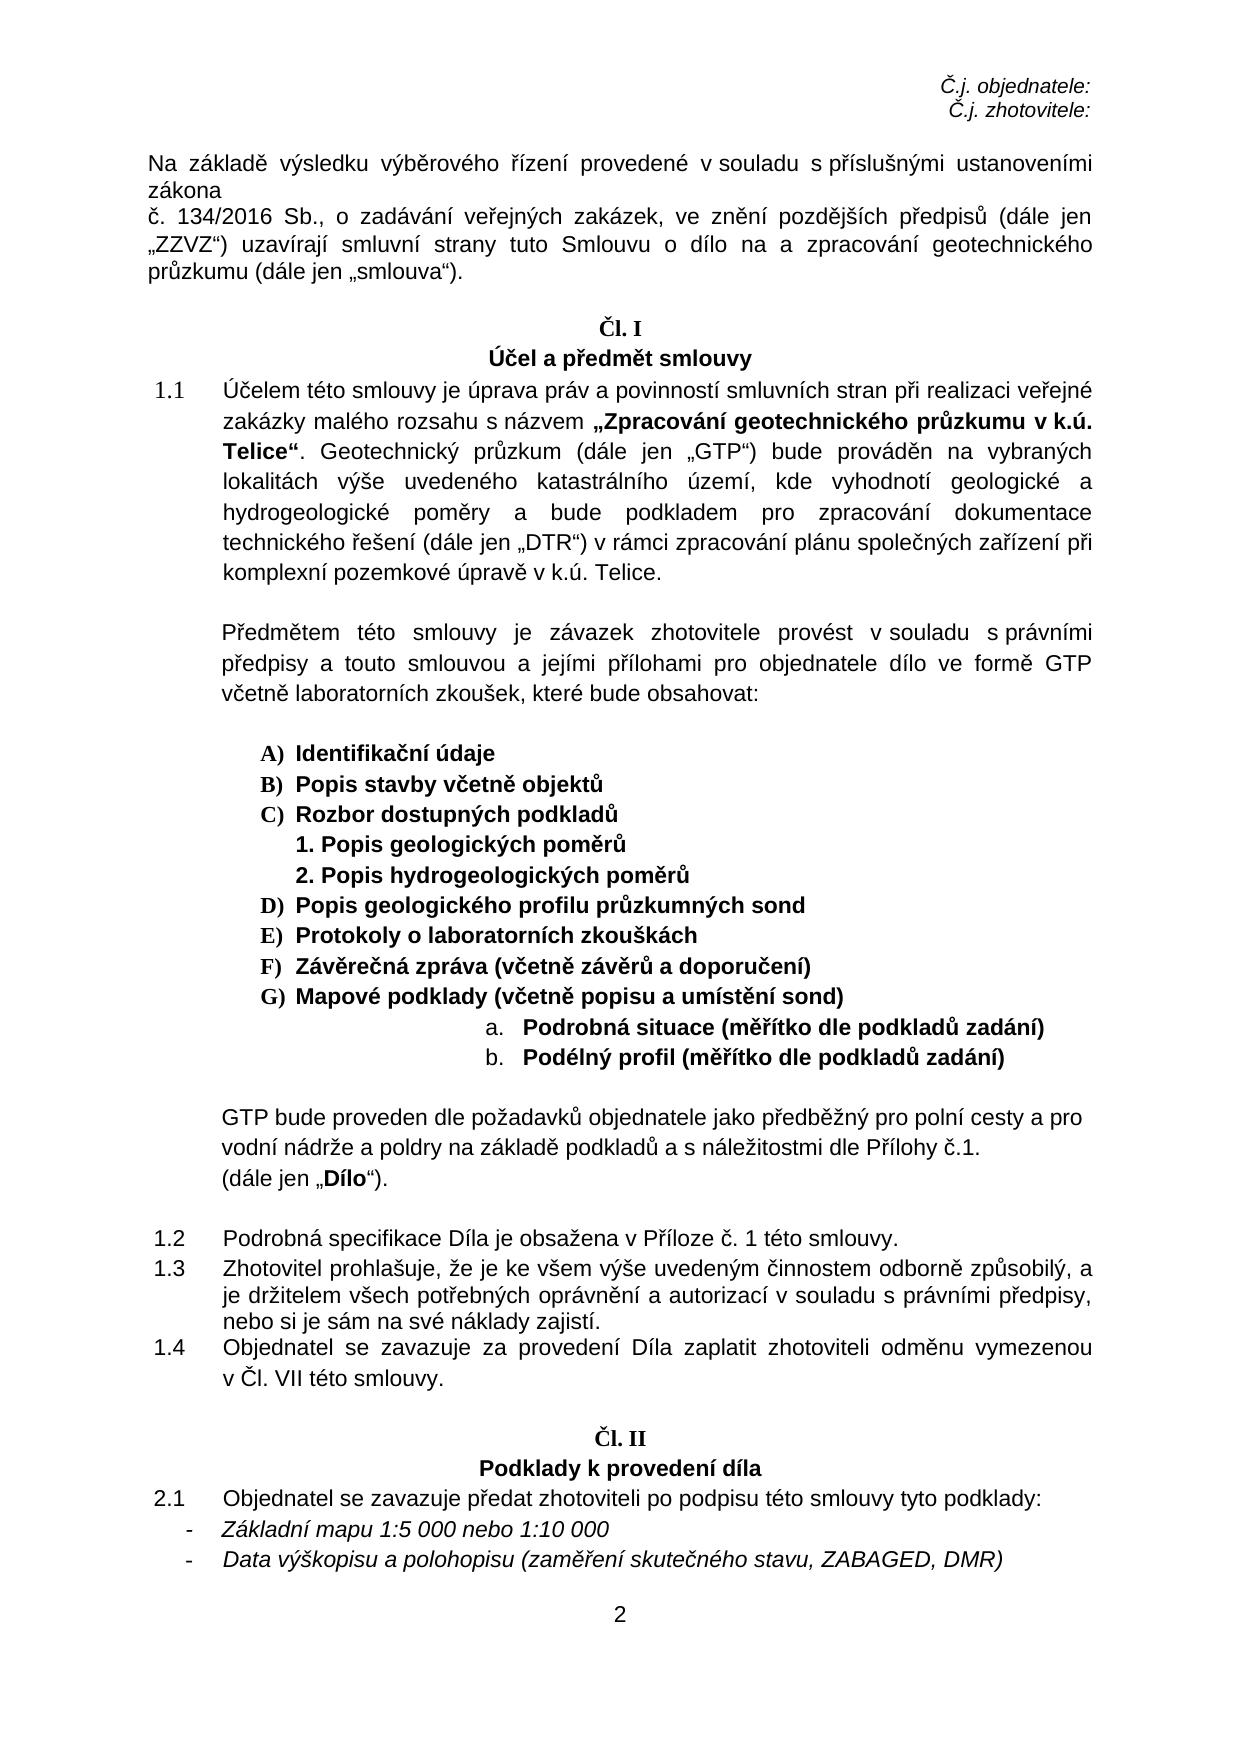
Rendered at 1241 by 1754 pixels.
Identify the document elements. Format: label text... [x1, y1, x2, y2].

list Popis geologického profilu průzkumných sond [260, 892, 1093, 918]
list Podrobná situace (měřítko dle podkladů zadání) [485, 1013, 1093, 1040]
list Mapové podklady (včetně popisu a umístění sond) [260, 983, 1093, 1009]
list Podrobná specifikace Díla je obsažena v Příloze č. 1 této smlouvy. [185, 1225, 1093, 1251]
list Popis stavby včetně objektů [260, 771, 1093, 797]
list Účel a předmět smlouvy [148, 315, 1093, 371]
list Objednatel se zavazuje za provedení Díla zaplatit zhotoviteli odměnu vymezenou v Čl. VII této smlouvy. [185, 1334, 1093, 1391]
list Zhotovitel prohlašuje, že je ke všem výše uvedeným činnostem odborně způsobilý, a je držitelem všech potřebných oprávnění a autorizací v souladu s právními předpisy, nebo si je sám na své náklady zajistí. [185, 1255, 1093, 1334]
list Podélný profil (měřítko dle podkladů zadání) [485, 1044, 1093, 1070]
list Účelem této smlouvy je úprava práv a povinností smluvních stran při realizaci veřejné zakázky malého rozsahu s názvem „Zpracování geotechnického průzkumu v k.ú. Telice“. Geotechnický průzkum (dále jen „GTP“) bude prováděn na vybraných lokalitách výše uvedeného katastrálního území, kde vyhodnotí geologické a hydrogeologické poměry a bude podkladem pro zpracování dokumentace technického řešení (dále jen „DTR“) v rámci zpracování plánu společných zařízení při komplexní pozemkové úpravě v k.ú. Telice. [185, 375, 1093, 585]
list Objednatel se zavazuje předat zhotoviteli po podpisu této smlouvy tyto podklady: [185, 1485, 1093, 1512]
text 2. Popis hydrogeologických poměrů [295, 862, 1093, 888]
list Data výškopisu a polohopisu (zaměření skutečného stavu, ZABAGED, DMR) [185, 1546, 1093, 1572]
text GTP bude proveden dle požadavků objednatele jako předběžný pro polní cesty a pro vodní nádrže a poldry na základě podkladů a s náležitostmi dle Přílohy č.1. [221, 1104, 1093, 1161]
list Identifikační údaje [260, 740, 1093, 767]
text Na základě výsledku výběrového řízení provedené v souladu s příslušnými ustanoveními zákona č. 134/2016 Sb., o zadávání veřejných zakázek, ve znění pozdějších předpisů (dále jen „ZZVZ“) uzavírají smluvní strany tuto Smlouvu o dílo na a zpracování geotechnického průzkumu (dále jen „smlouva“). [148, 150, 1093, 284]
text 1. Popis geologických poměrů [295, 831, 1093, 858]
text Předmětem této smlouvy je závazek zhotovitele provést v souladu s právními předpisy a touto smlouvou a jejími přílohami pro objednatele dílo ve formě GTP včetně laboratorních zkoušek, které bude obsahovat: [221, 619, 1093, 706]
text - Základní mapu 1:5 000 nebo 1:10 000 [185, 1516, 1093, 1542]
list Protokoly o laboratorních zkouškách [260, 922, 1093, 949]
list Rozbor dostupných podkladů [260, 801, 1093, 827]
text Podklady k provedení díla [148, 1455, 1093, 1482]
text (dále jen „Dílo“). [221, 1164, 1093, 1191]
list Závěrečná zpráva (včetně závěrů a doporučení) [260, 953, 1093, 979]
